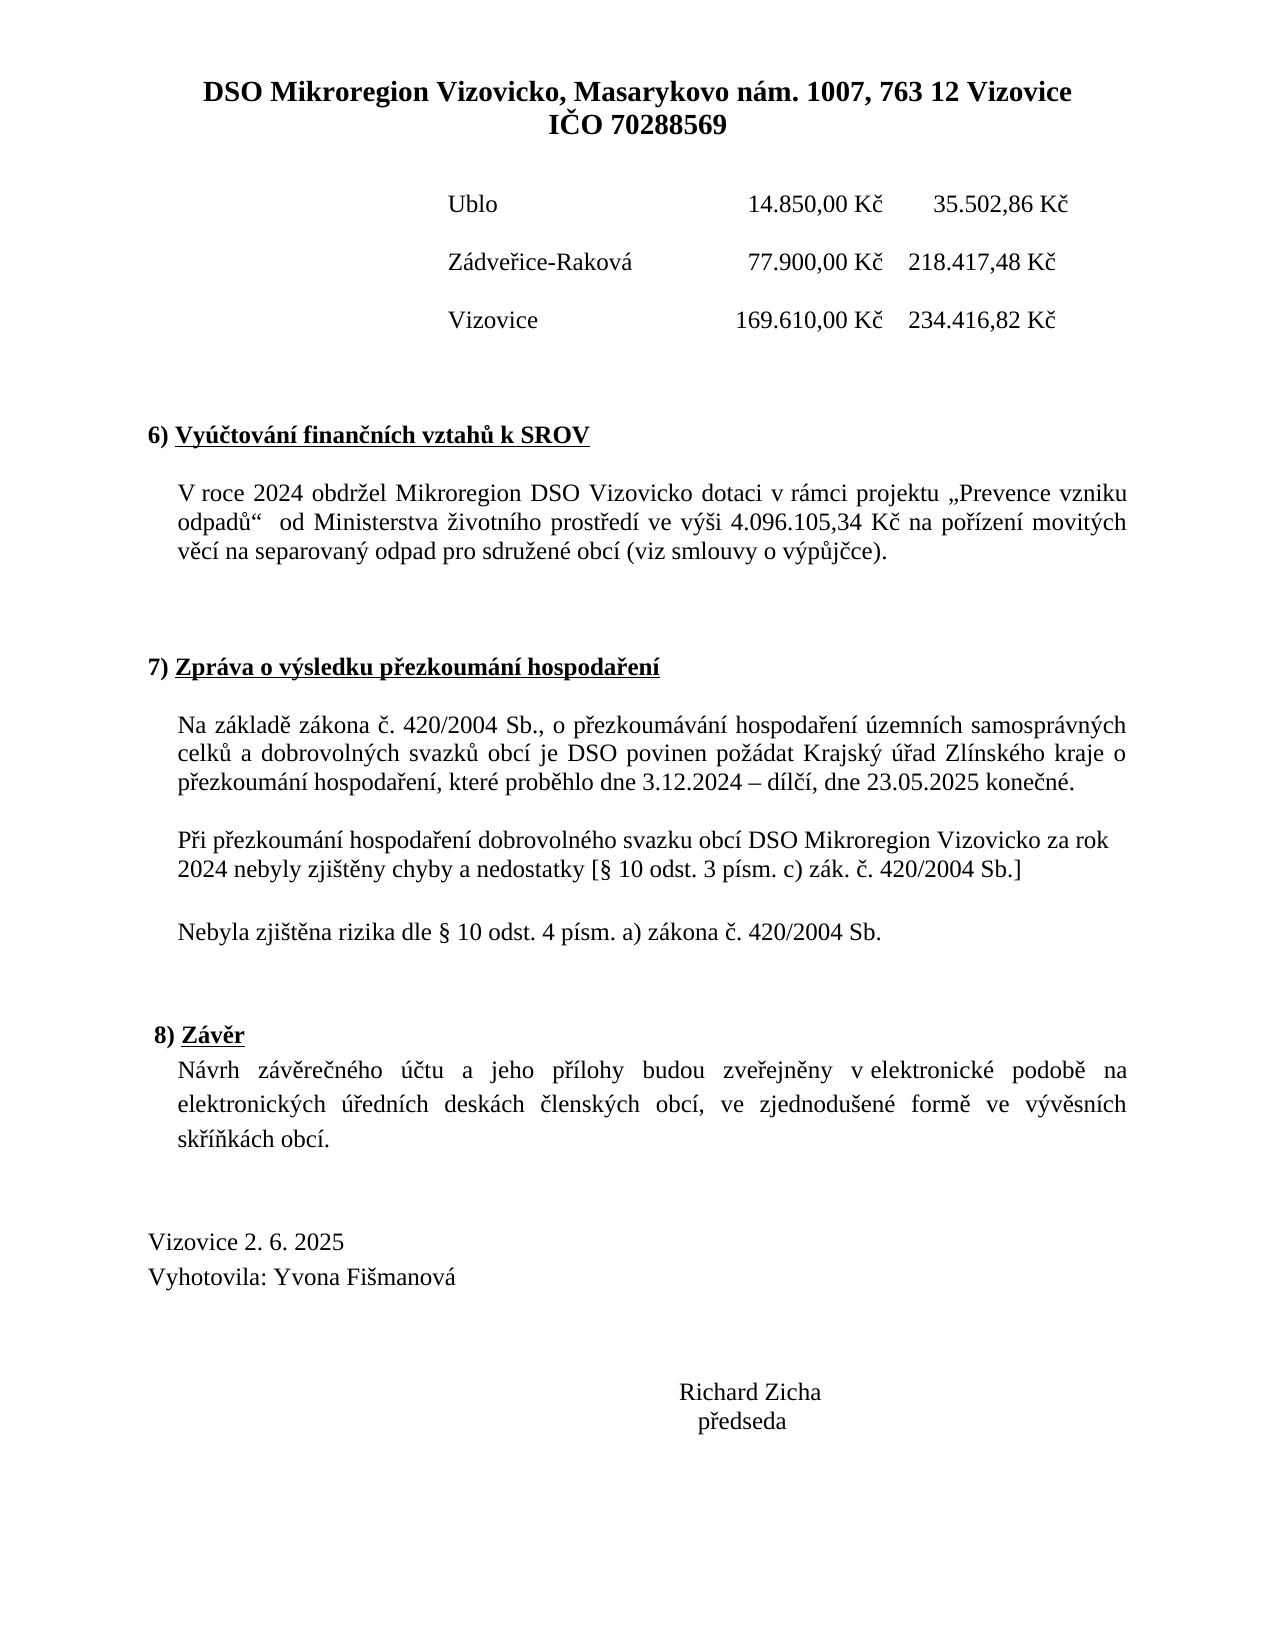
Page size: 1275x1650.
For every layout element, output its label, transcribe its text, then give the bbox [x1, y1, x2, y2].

text «DeleteField»«Závažnost_skupina_seznam»«Závažnost_skupina»«Název») «Popis»«Závažnost_skupina»«Závažnost_skupina_seznam»Vizovice 2. 6. 2025 [148, 1227, 1127, 1256]
text 6) Vyúčtování finančních vztahů k SROV [148, 421, 1127, 449]
text Zádveřice-Raková 77.900,00 Kč 218.417,48 Kč [148, 247, 1127, 276]
text předseda [148, 1406, 1127, 1434]
text Ublo 14.850,00 Kč 35.502,86 Kč [148, 189, 1127, 218]
text Návrh závěrečného účtu a jeho přílohy budou zveřejněny v elektronické podobě na elektronických úředních deskách členských obcí, ve zjednodušené formě ve vývěsních skříňkách obcí. [177, 1055, 1127, 1153]
text Vyhotovila: Yvona Fišmanová [148, 1262, 1127, 1291]
text V roce 2024 obdržel Mikroregion DSO Vizovicko dotaci v rámci projektu „Prevence vzniku odpadů“ od Ministerstva životního prostředí ve výši 4.096.105,34 Kč na pořízení movitých věcí na separovaný odpad pro sdružené obcí (viz smlouvy o výpůjčce). [177, 478, 1127, 565]
text 8) Závěr [148, 1021, 1127, 1049]
text Nebyla zjištěna rizika dle § 10 odst. 4 písm. a) zákona č. 420/2004 Sb. [177, 917, 1127, 946]
text Na základě zákona č. 420/2004 Sb., o přezkoumávání hospodaření územních samosprávných celků a dobrovolných svazků obcí je DSO povinen požádat Krajský úřad Zlínského kraje o přezkoumání hospodaření, které proběhlo dne 3.12.2024 – dílčí, dne 23.05.2025 konečné. [177, 710, 1127, 796]
text Vizovice 169.610,00 Kč 234.416,82 Kč [148, 305, 1127, 333]
text 7) Zpráva o výsledku přezkoumání hospodaření [148, 652, 1127, 681]
text Richard Zicha [148, 1377, 1127, 1406]
text Při přezkoumání hospodaření dobrovolného svazku obcí DSO Mikroregion Vizovicko za rok 2024 nebyly zjištěny chyby a nedostatky [§ 10 odst. 3 písm. c) zák. č. 420/2004 Sb.] [177, 825, 1127, 883]
